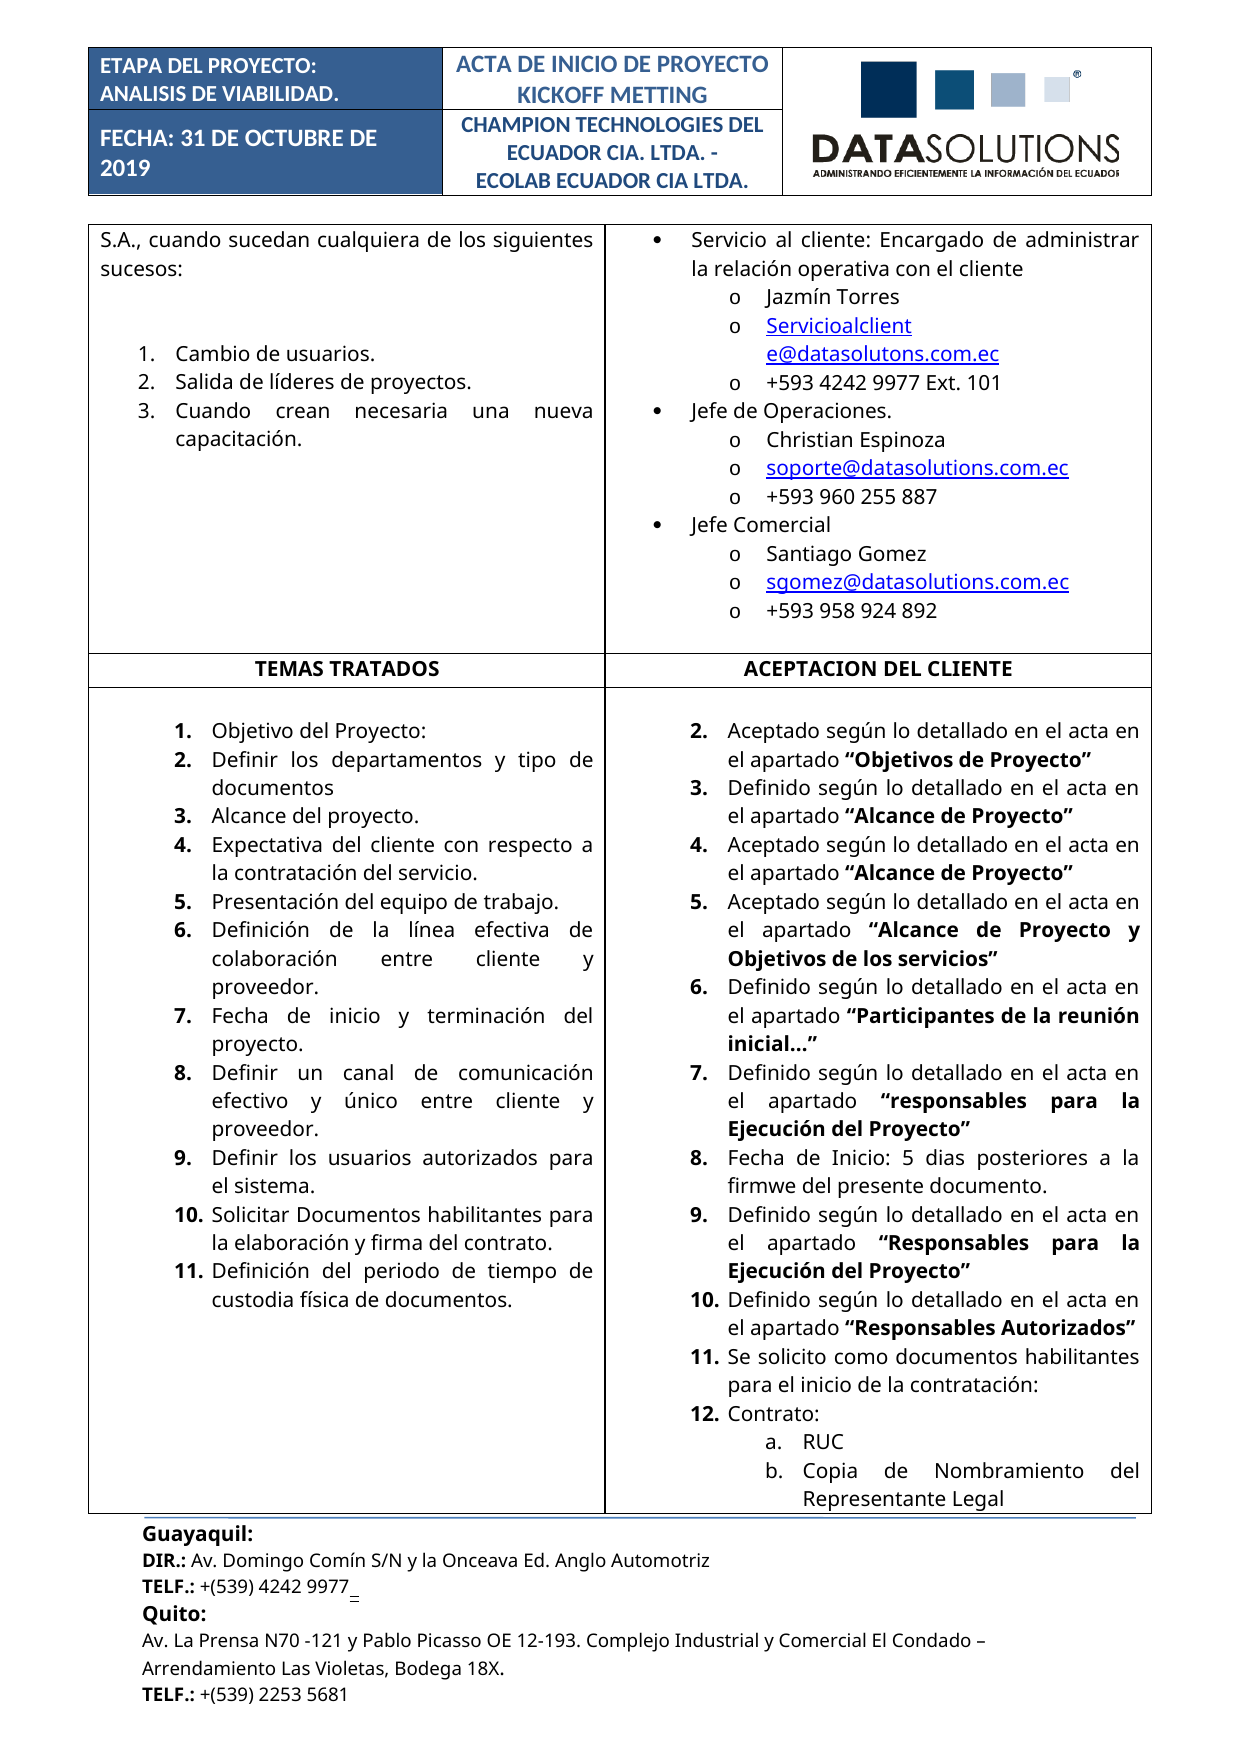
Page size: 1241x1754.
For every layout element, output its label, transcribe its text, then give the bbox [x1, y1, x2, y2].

table_cell ACEPTACION DEL CLIENTE [606, 654, 1151, 687]
picture [810, 56, 1119, 179]
table_cell TEMAS TRATADOS [89, 654, 604, 687]
